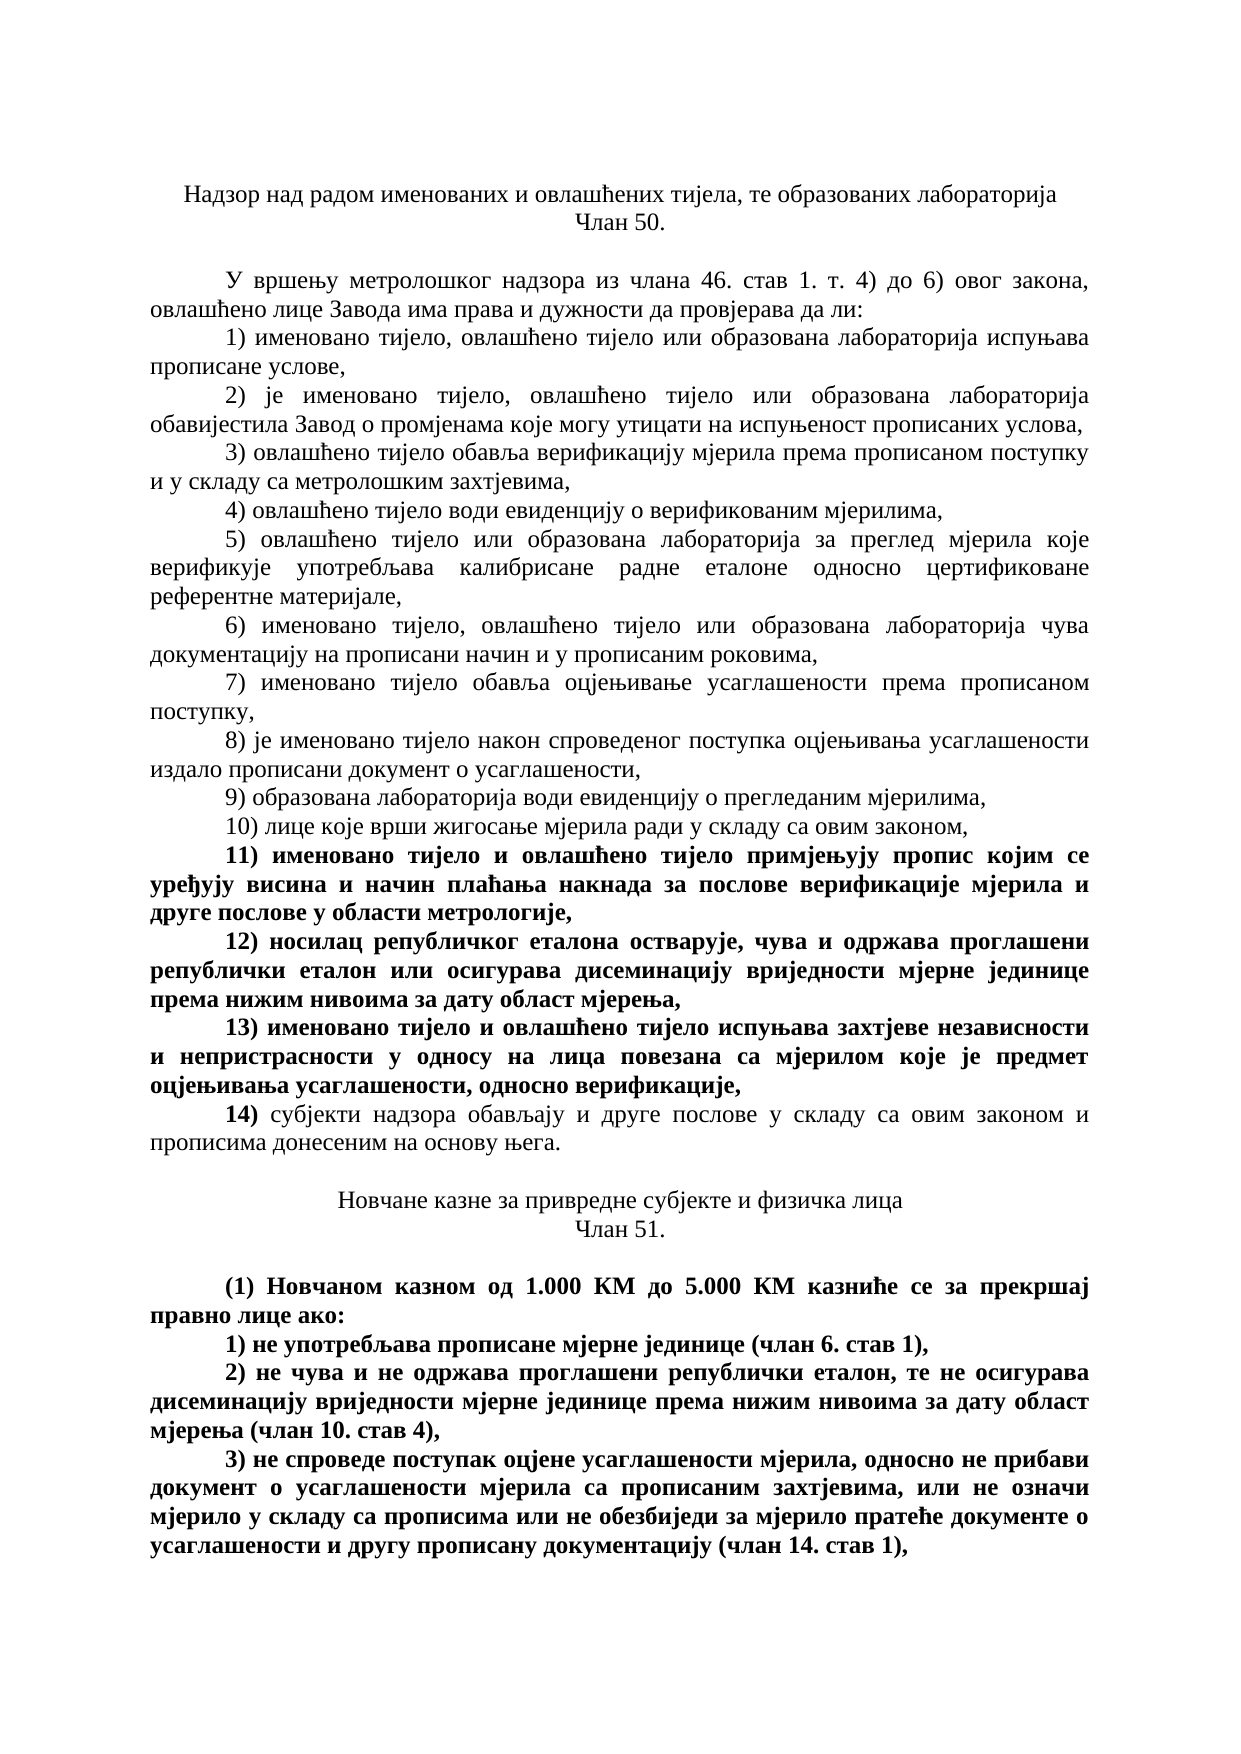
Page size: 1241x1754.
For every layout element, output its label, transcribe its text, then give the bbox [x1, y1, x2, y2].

text 12) носилац републичког еталона остварује, чува и одржава проглашени републички еталон или осигурава дисеминацију вриједности мјерне јединице према нижим нивоима за дату област мјерења, [150, 926, 1090, 1012]
text 9) образована лабораторија води евиденцију о прегледаним мјерилима, [150, 782, 1090, 811]
text 2) не чува и не одржава проглашени републички еталон, те не осигурава дисеминацију вриједности мјерне јединице према нижим нивоима за дату област мјерења (члан 10. став 4), [150, 1357, 1090, 1444]
text Члан 51. [150, 1214, 1090, 1242]
text 7) именовано тијело обавља оцјењивање усаглашености према прописаном поступку, [150, 667, 1090, 725]
text 2) је именовано тијело, овлашћено тијело или образована лабораторија обавијестила Завод о промјенама које могу утицати на испуњеност прописаних услова, [150, 380, 1090, 437]
text 11) именовано тијело и овлашћено тијело примјењују пропис којим се уређују висина и начин плаћања накнада за послове верификације мјерила и друге послове у области метрологије, [150, 840, 1090, 926]
text 8) је именовано тијело након спроведеног поступка оцјењивања усаглашености издало прописани документ о усаглашености, [150, 725, 1090, 782]
text Члан 50. [150, 207, 1090, 236]
text 5) овлашћено тијело или образована лабораторија за преглед мјерила које верификује употребљава калибрисане радне еталоне односно цертификоване референтне материјале, [150, 524, 1090, 610]
text У вршењу метролошког надзора из члана 46. став 1. т. 4) до 6) овог закона, овлашћено лице Завода има права и дужности да провјерава да ли: [150, 265, 1090, 322]
text 1) именовано тијело, овлашћено тијело или образована лабораторија испуњава прописане услове, [150, 322, 1090, 380]
text 10) лице које врши жигосање мјерила ради у складу са овим законом, [150, 811, 1090, 840]
text Надзор над радом именованих и овлашћених тијела, те образованих лабораторија [150, 179, 1090, 207]
text 3) овлашћено тијело обавља верификацију мјерила према прописаном поступку и у складу са метролошким захтјевима, [150, 437, 1090, 495]
text 14) субјекти надзора обављају и друге послове у складу са овим законом и прописима донесеним на основу њега. [150, 1099, 1090, 1156]
text Новчане казне за привредне субјекте и физичка лица [150, 1185, 1090, 1214]
text 3) не спроведе поступак оцјене усаглашености мјерила, односно не прибави документ о усаглашености мјерила са прописаним захтјевима, или не означи мјерило у складу са прописима или не обезбиједи за мјерило пратеће документе о усаглашености и другу прописану документацију (члан 14. став 1), [150, 1444, 1090, 1559]
text 6) именовано тијело, овлашћено тијело или образована лабораторија чува документацију на прописани начин и у прописаним роковима, [150, 610, 1090, 667]
text (1) Новчаном казном од 1.000 КМ до 5.000 КМ казниће се за прекршај правно лице ако: [150, 1271, 1090, 1329]
text 13) именовано тијело и овлашћено тијело испуњава захтјеве независности и непристрасности у односу на лица повезана са мјерилом које је предмет оцјењивања усаглашености, односно верификације, [150, 1012, 1090, 1099]
text 1) не употребљава прописане мјерне јединице (члан 6. став 1), [150, 1329, 1090, 1357]
text 4) овлашћено тијело води евиденцију о верификованим мјерилима, [150, 495, 1090, 524]
